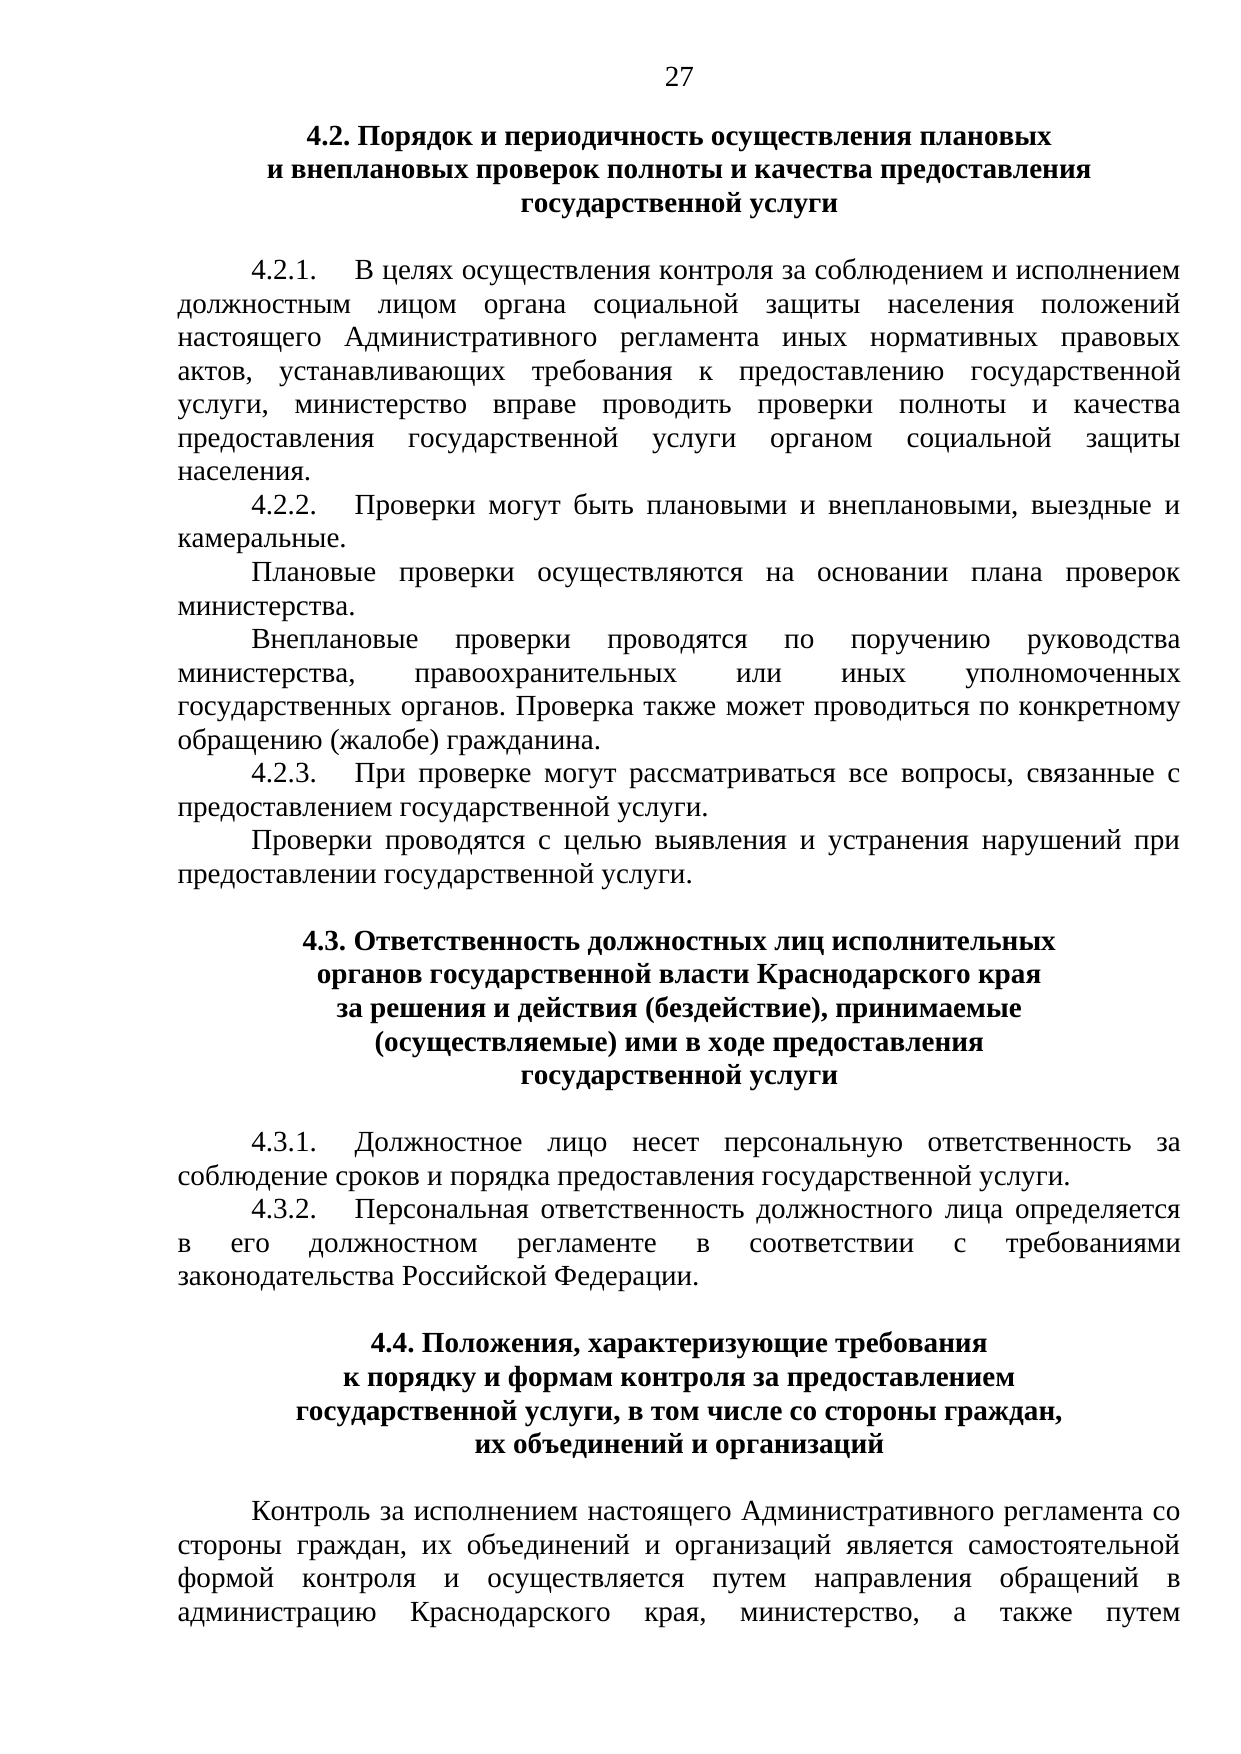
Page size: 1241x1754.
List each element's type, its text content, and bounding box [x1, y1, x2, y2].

text Внеплановые проверки проводятся по поручению руководства министерства, правоохранительных или иных уполномоченных государственных органов. Проверка также может проводиться по конкретному обращению (жалобе) гражданина. [177, 621, 1181, 755]
text 4.3. Ответственность должностных лиц исполнительных [177, 923, 1181, 957]
text (осуществляемые) ими в ходе предоставления [177, 1024, 1181, 1057]
text 4.3.2. Персональная ответственность должностного лица определяется в его должностном регламенте в соответствии с требованиями законодательства Российской Федерации. [177, 1191, 1181, 1292]
text государственной услуги [177, 185, 1181, 219]
text 4.2. Порядок и периодичность осуществления плановых [177, 118, 1181, 152]
text и внеплановых проверок полноты и качества предоставления [177, 152, 1181, 185]
text органов государственной власти Краснодарского края [177, 957, 1181, 990]
text Плановые проверки осуществляются на основании плана проверок министерства. [177, 554, 1181, 621]
text 4.2.2. Проверки могут быть плановыми и внеплановыми, выездные и камеральные. [177, 487, 1181, 554]
text к порядку и формам контроля за предоставлением [177, 1359, 1181, 1393]
text 4.2.3. При проверке могут рассматриваться все вопросы, связанные с предоставлением государственной услуги. [177, 755, 1181, 822]
text 4.2.1. В целях осуществления контроля за соблюдением и исполнением должностным лицом органа социальной защиты населения положений настоящего Административного регламента иных нормативных правовых актов, устанавливающих требования к предоставлению государственной услуги, министерство вправе проводить проверки полноты и качества предоставления государственной услуги органом социальной защиты населения. [177, 252, 1181, 487]
text 4.3.1. Должностное лицо несет персональную ответственность за соблюдение сроков и порядка предоставления государственной услуги. [177, 1124, 1181, 1191]
text государственной услуги, в том числе со стороны граждан, [177, 1393, 1181, 1426]
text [177, 1493, 1181, 1627]
text государственной услуги [177, 1057, 1181, 1091]
text их объединений и организаций [177, 1426, 1181, 1460]
text 4.4. Положения, характеризующие требования [177, 1326, 1181, 1359]
text за решения и действия (бездействие), принимаемые [177, 990, 1181, 1024]
text Проверки проводятся с целью выявления и устранения нарушений при предоставлении государственной услуги. [177, 822, 1181, 889]
